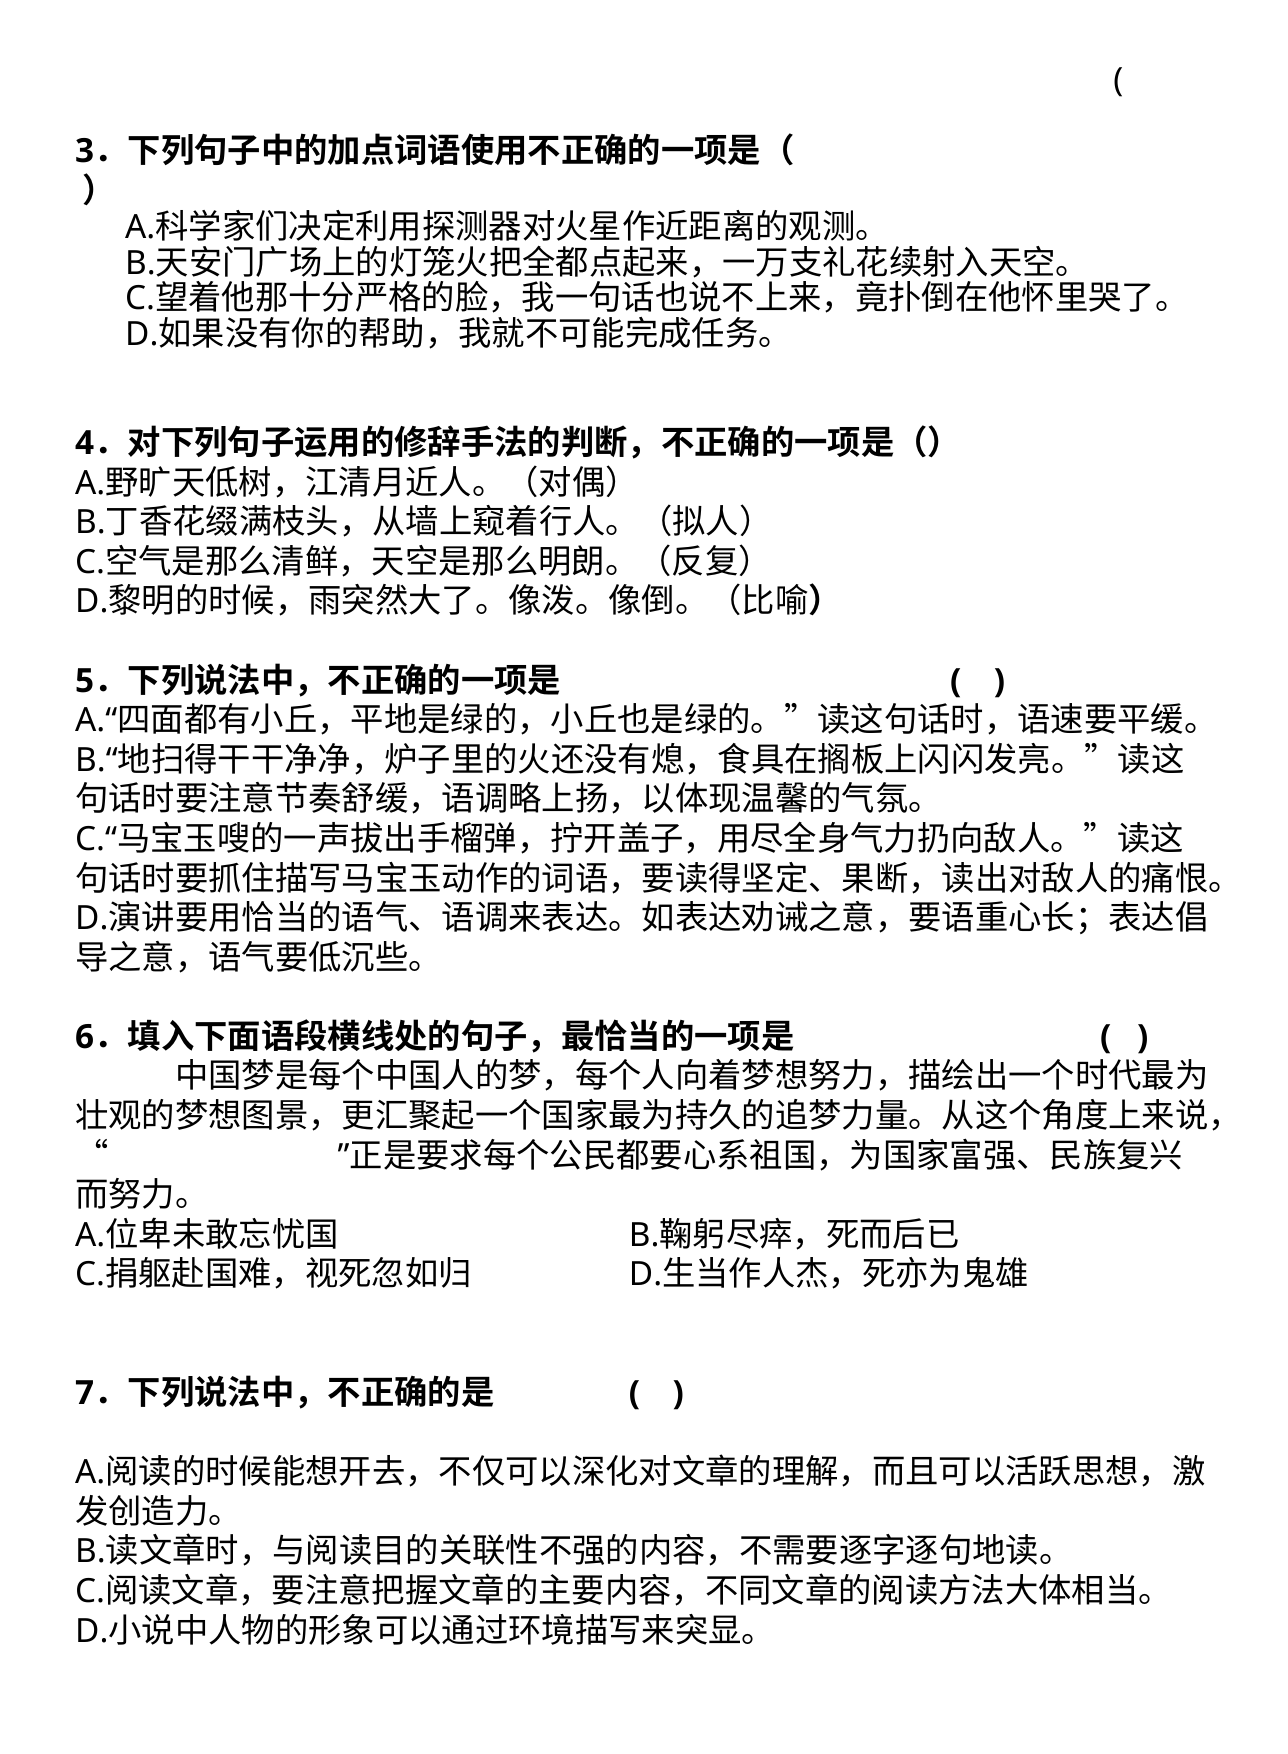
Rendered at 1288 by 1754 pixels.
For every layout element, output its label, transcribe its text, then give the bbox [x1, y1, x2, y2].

text ( ) [1100, 1017, 1212, 1056]
list 对下列句子运用的修辞手法的判断，不正确的一项是（） [75, 423, 1212, 462]
text C.“马宝玉嗖的一声拔出手榴弹，拧开盖子，用尽全身气力扔向敌人。”读这句话时要抓住描写马宝玉动作的词语，要读得坚定、果断，读出对敌人的痛恨。 [75, 819, 1212, 898]
text 3．下列句子中的加点词语使用不正确的一项是（ ） [75, 131, 832, 210]
text C.望着他那十分严格的脸，我一句话也说不上来，竟扑倒在他怀里哭了。 [125, 281, 1212, 317]
text D.如果没有你的帮助，我就不可能完成任务。 [125, 317, 1212, 352]
text A.野旷天低树，江清月近人。（对偶） [75, 462, 1212, 502]
text C.阅读文章，要注意把握文章的主要内容，不同文章的阅读方法大体相当。 [75, 1571, 1212, 1610]
text B.“地扫得干干净净，炉子里的火还没有熄，食具在搁板上闪闪发亮。”读这句话时要注意节奏舒缓，语调略上扬，以体现温馨的气氛。 [75, 739, 1212, 819]
text C.捐躯赴国难，视死忽如归 [75, 1254, 512, 1294]
text A.位卑未敢忘忧国 [75, 1214, 512, 1254]
text A.阅读的时候能想开去，不仅可以深化对文章的理解，而且可以活跃思想，激发创造力。 [75, 1452, 1212, 1531]
text B.鞠躬尽瘁，死而后已 [629, 1214, 1212, 1254]
text A.科学家们决定利用探测器对火星作近距离的观测。 [125, 210, 1212, 246]
text A.“四面都有小丘，平地是绿的，小丘也是绿的。”读这句话时，语速要平缓。 [75, 700, 1212, 739]
text 7．下列说法中，不正确的是 [75, 1373, 512, 1412]
text B.丁香花缀满枝头，从墙上窥着行人。（拟人） [75, 502, 1212, 542]
text D.演讲要用恰当的语气、语调来表达。如表达劝诫之意，要语重心长；表达倡导之意，语气要低沉些。 [75, 898, 1212, 977]
text 5．下列说法中，不正确的一项是 ( ) [75, 660, 1212, 700]
text 6．填入下面语段横线处的句子，最恰当的一项是 [75, 1017, 827, 1056]
text ( ) [629, 1373, 1212, 1412]
text B.天安门广场上的灯笼火把全都点起来，一万支礼花续射入天空。 [125, 246, 1212, 281]
text D.生当作人杰，死亦为鬼雄 [629, 1254, 1212, 1294]
text B.读文章时，与阅读目的关联性不强的内容，不需要逐字逐句地读。 [75, 1531, 1212, 1571]
text C.空气是那么清鲜，天空是那么明朗。（反复） [75, 542, 1212, 581]
text D.黎明的时候，雨突然大了。像泼。像倒。（比喻） [75, 581, 1212, 621]
text D.小说中人物的形象可以通过环境描写来突显。 [75, 1610, 1212, 1650]
text 中国梦是每个中国人的梦，每个人向着梦想努力，描绘出一个时代最为壮观的梦想图景，更汇聚起一个国家最为持久的追梦力量。从这个角度上来说，“ ”正是要求每个公民都要心系祖国，为国家富强、民族复兴而努力。 [75, 1056, 1212, 1214]
